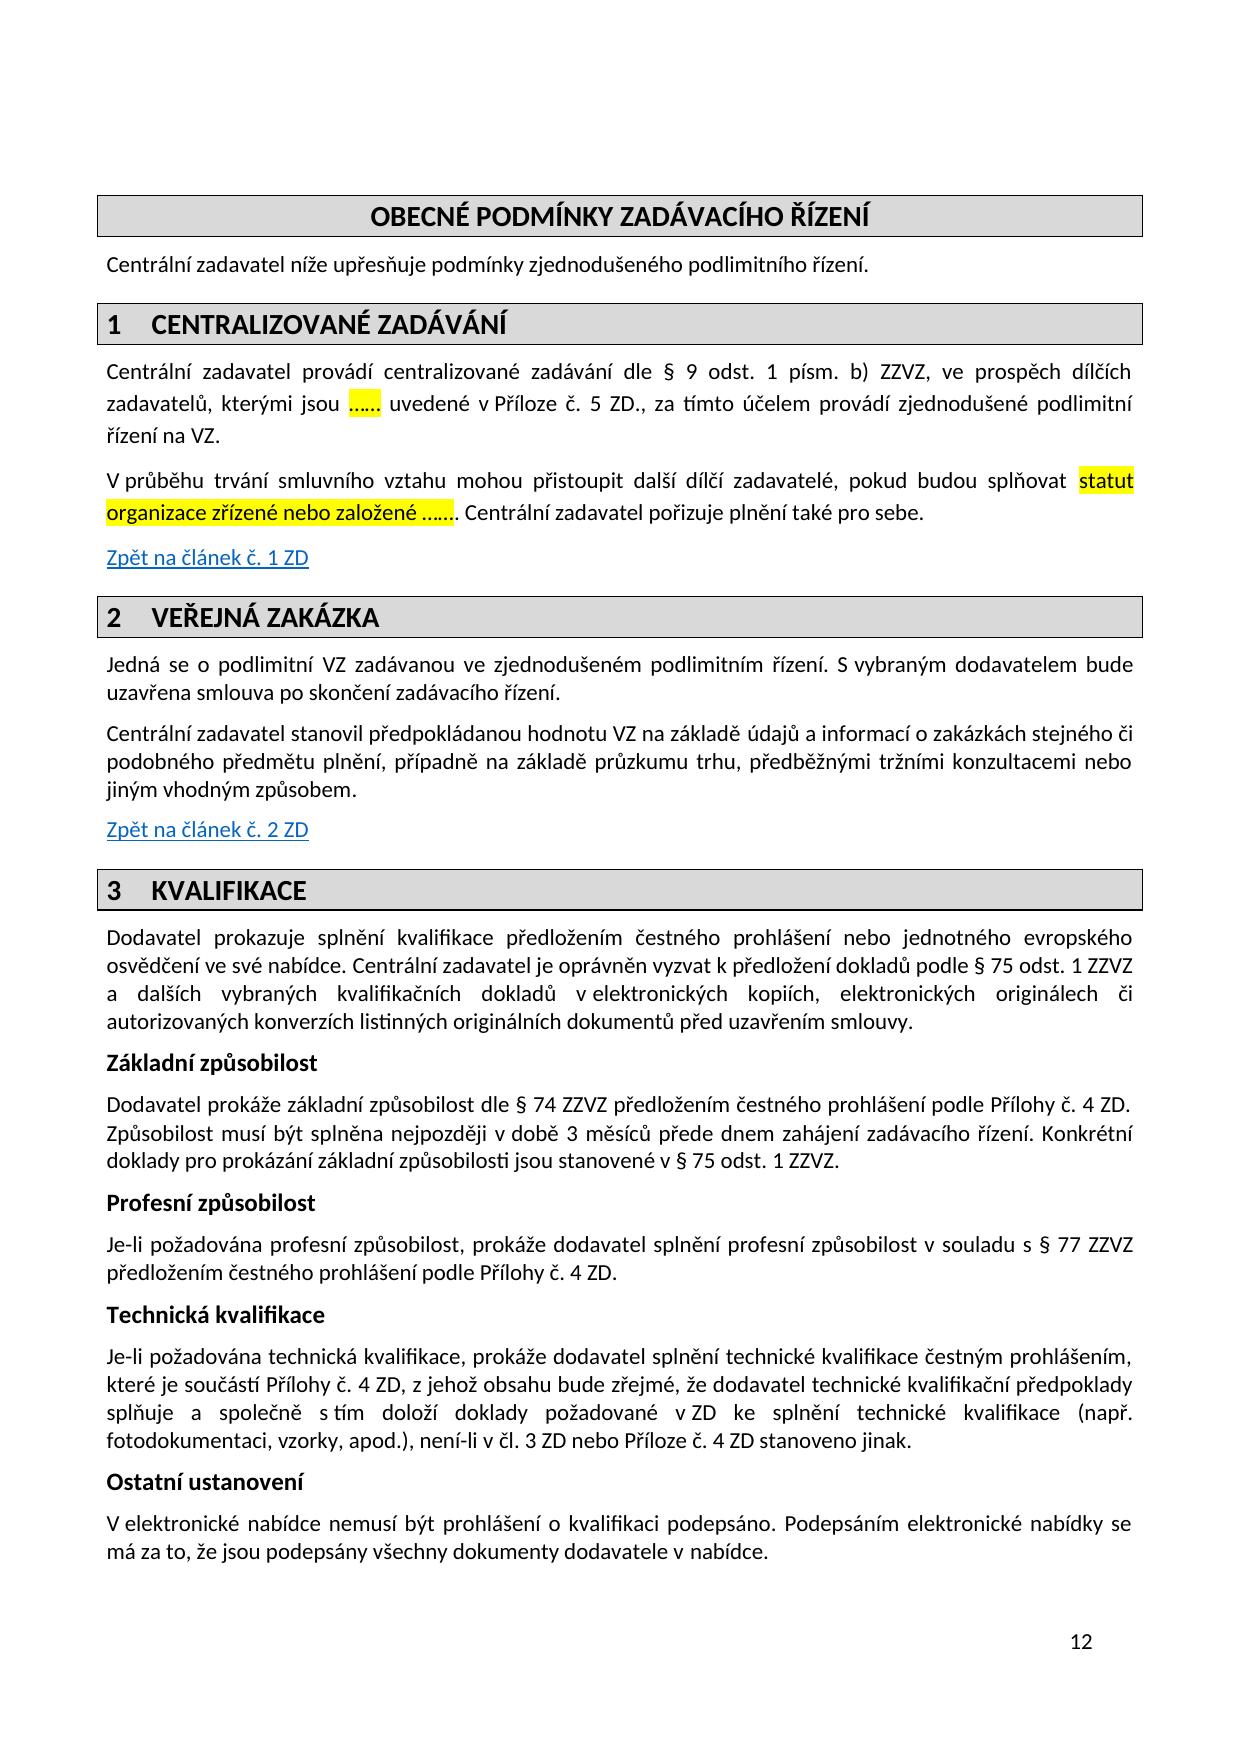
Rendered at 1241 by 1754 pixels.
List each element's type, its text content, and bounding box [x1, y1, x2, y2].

text V elektronické nabídce nemusí být prohlášení o kvalifikaci podepsáno. Podepsáním elektronické nabídky se má za to, že jsou podepsány všechny dokumenty dodavatele v nabídce. [106, 1509, 1134, 1565]
text Je-li požadována technická kvalifikace, prokáže dodavatel splnění technické kvalifikace čestným prohlášením, které je součástí Přílohy č. 4 ZD, z jehož obsahu bude zřejmé, že dodavatel technické kvalifikační předpoklady splňuje a společně s tím doloží doklady požadované v ZD ke splnění technické kvalifikace (např. fotodokumentaci, vzorky, apod.), není-li v čl. 3 ZD nebo Příloze č. 4 ZD stanoveno jinak. [106, 1342, 1134, 1454]
text Centrální zadavatel stanovil předpokládanou hodnotu VZ na základě údajů a informací o zakázkách stejného či podobného předmětu plnění, případně na základě průzkumu trhu, předběžnými tržními konzultacemi nebo jiným vhodným způsobem. [106, 719, 1134, 803]
text Dodavatel prokazuje splnění kvalifikace předložením čestného prohlášení nebo jednotného evropského osvědčení ve své nabídce. Centrální zadavatel je oprávněn vyzvat k předložení dokladů podle § 75 odst. 1 ZZVZ a dalších vybraných kvalifikačních dokladů v elektronických kopiích, elektronických originálech či autorizovaných konverzích listinných originálních dokumentů před uzavřením smlouvy. [106, 923, 1134, 1035]
text Profesní způsobilost [106, 1187, 1134, 1218]
text V průběhu trvání smluvního vztahu mohou přistoupit další dílčí zadavatelé, pokud budou splňovat statut organizace zřízené nebo založené ……. Centrální zadavatel pořizuje plnění také pro sebe. [106, 466, 1134, 526]
text Ostatní ustanovení [106, 1466, 1134, 1497]
text Základní způsobilost [106, 1048, 1134, 1078]
subtitle OBECNÉ PODMÍNKY ZADÁVACÍHO ŘÍZENÍ [98, 196, 1142, 236]
text Centrální zadavatel níže upřesňuje podmínky zjednodušeného podlimitního řízení. [106, 250, 1134, 278]
subtitle CENTRALIZOVANÉ ZADÁVÁNÍ [98, 304, 1142, 344]
text Technická kvalifikace [106, 1299, 1134, 1329]
text Jedná se o podlimitní VZ zadávanou ve zjednodušeném podlimitním řízení. S vybraným dodavatelem bude uzavřena smlouva po skončení zadávacího řízení. [106, 651, 1134, 707]
text Dodavatel prokáže základní způsobilost dle § 74 ZZVZ předložením čestného prohlášení podle Přílohy č. 4 ZD. Způsobilost musí být splněna nejpozději v době 3 měsíců přede dnem zahájení zadávacího řízení. Konkrétní doklady pro prokázání základní způsobilosti jsou stanovené v § 75 odst. 1 ZZVZ. [106, 1091, 1134, 1175]
text Centrální zadavatel provádí centralizované zadávání dle § 9 odst. 1 písm. b) ZZVZ, ve prospěch dílčích zadavatelů, kterými jsou …… uvedené v Příloze č. 5 ZD., za tímto účelem provádí zjednodušené podlimitní řízení na VZ. [106, 357, 1134, 449]
text Zpět na článek č. 2 ZD [106, 816, 1134, 844]
subtitle VEŘEJNÁ ZAKÁZKA [98, 597, 1142, 637]
text Je-li požadována profesní způsobilost, prokáže dodavatel splnění profesní způsobilost v souladu s § 77 ZZVZ předložením čestného prohlášení podle Přílohy č. 4 ZD. [106, 1230, 1134, 1286]
subtitle KVALIFIKACE [98, 870, 1142, 909]
text Zpět na článek č. 1 ZD [106, 543, 1134, 571]
